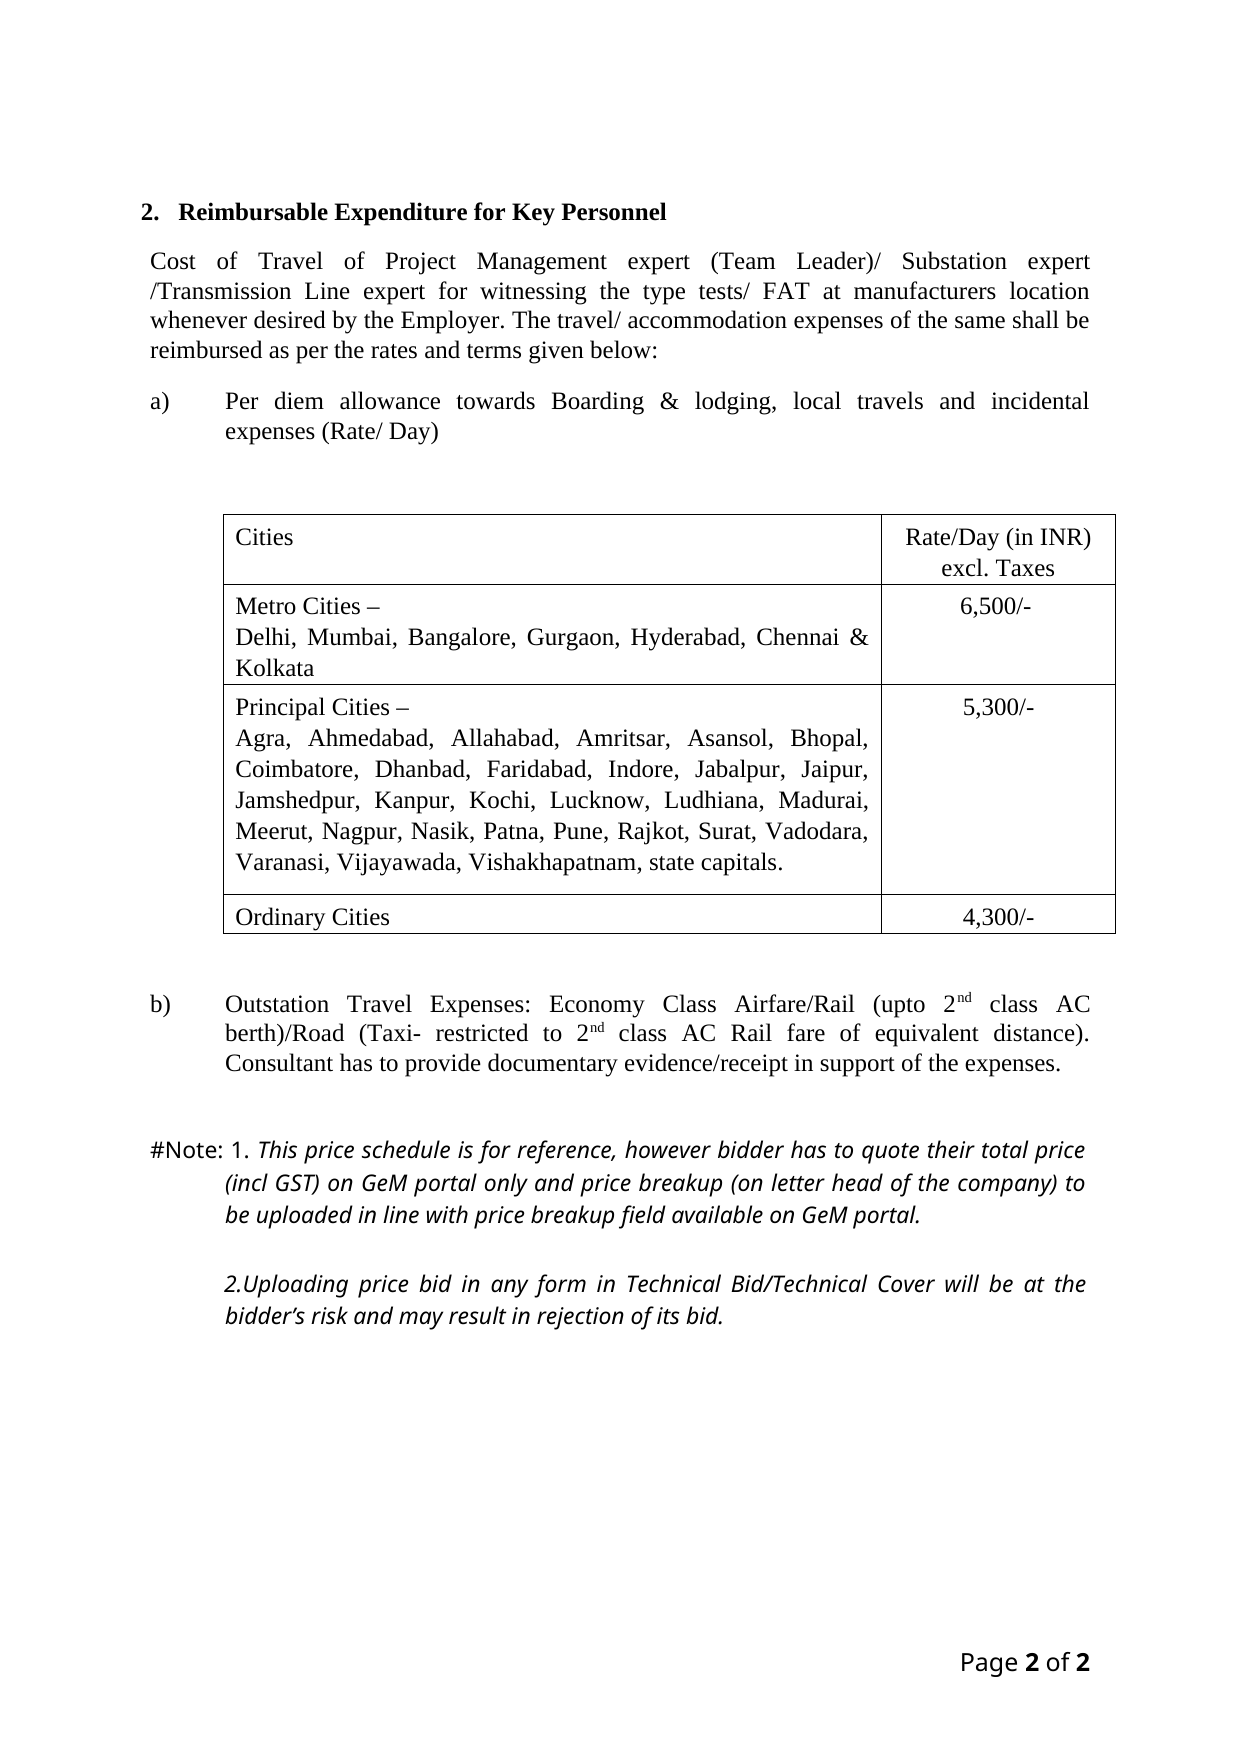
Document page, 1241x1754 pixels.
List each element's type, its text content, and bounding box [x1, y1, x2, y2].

text a) Per diem allowance towards Boarding & lodging, local travels and incidental expenses (Rate/ Day) [150, 386, 1091, 445]
table_cell Metro Cities – Delhi, Mumbai, Bangalore, Gurgaon, Hyderabad, Chennai & Kolkata [224, 585, 881, 684]
table_cell 5,300/- [882, 685, 1115, 894]
table_cell Ordinary Cities [224, 895, 881, 933]
table_cell 4,300/- [882, 895, 1115, 933]
list Reimbursable Expenditure for Key Personnel [141, 197, 1091, 226]
table_cell 6,500/- [882, 585, 1115, 684]
table_cell Principal Cities – Agra, Ahmedabad, Allahabad, Amritsar, Asansol, Bhopal, Coimbatore, Dhanbad, Faridabad, Indore, Jabalpur, Jaipur, Jamshedpur, Kanpur, Kochi, Lucknow, Ludhiana, Madurai, Meerut, Nagpur, Nasik, Patna, Pune, Rajkot, Surat, Vadodara, Varanasi, Vijayawada, Vishakhapatnam, state capitals. [224, 685, 881, 894]
text b) Outstation Travel Expenses: Economy Class Airfare/Rail (upto 2nd class AC berth)/Road (Taxi- restricted to 2nd class AC Rail fare of equivalent distance). Consultant has to provide documentary evidence/receipt in support of the expenses. [150, 989, 1091, 1077]
table_header Cities [224, 515, 881, 584]
table_header Rate/Day (in INR) excl. Taxes [882, 515, 1115, 584]
text Cost of Travel of Project Management expert (Team Leader)/ Substation expert /Transmission Line expert for witnessing the type tests/ FAT at manufacturers location whenever desired by the Employer. The travel/ accommodation expenses of the same shall be reimbursed as per the rates and terms given below: [150, 246, 1091, 364]
text #Note: 1. This price schedule is for reference, however bidder has to quote their total price (incl GST) on GeM portal only and price breakup (on letter head of the company) to be uploaded in line with price breakup field available on GeM portal. [150, 1134, 1090, 1230]
text 2.Uploading price bid in any form in Technical Bid/Technical Cover will be at the bidder’s risk and may result in rejection of its bid. [224, 1268, 1090, 1332]
